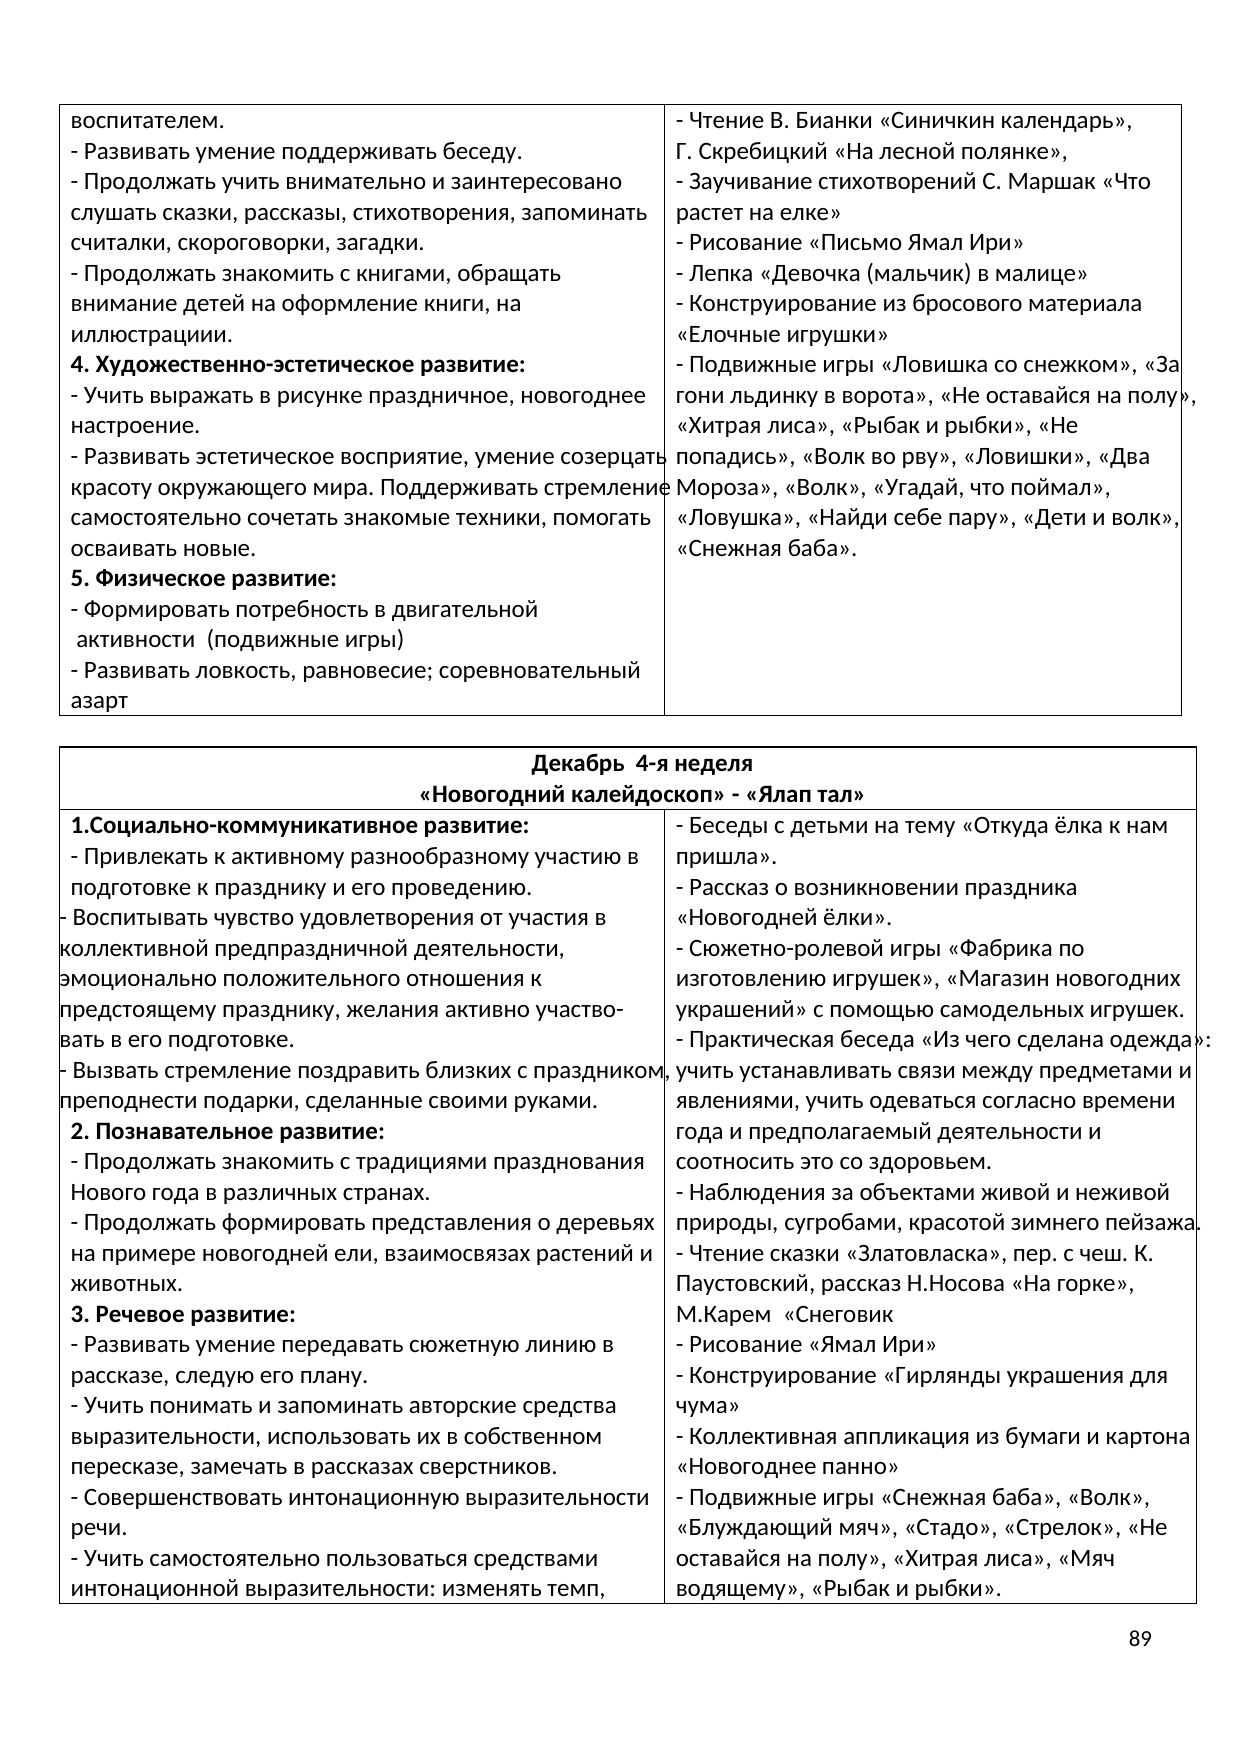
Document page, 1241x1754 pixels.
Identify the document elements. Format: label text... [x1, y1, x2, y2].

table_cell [60, 105, 664, 715]
table_header Декабрь 4-я неделя «Новогодний калейдоскоп» - «Ялап тал» [60, 748, 1196, 808]
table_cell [665, 105, 1181, 715]
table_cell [665, 810, 1196, 1603]
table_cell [60, 810, 664, 1603]
